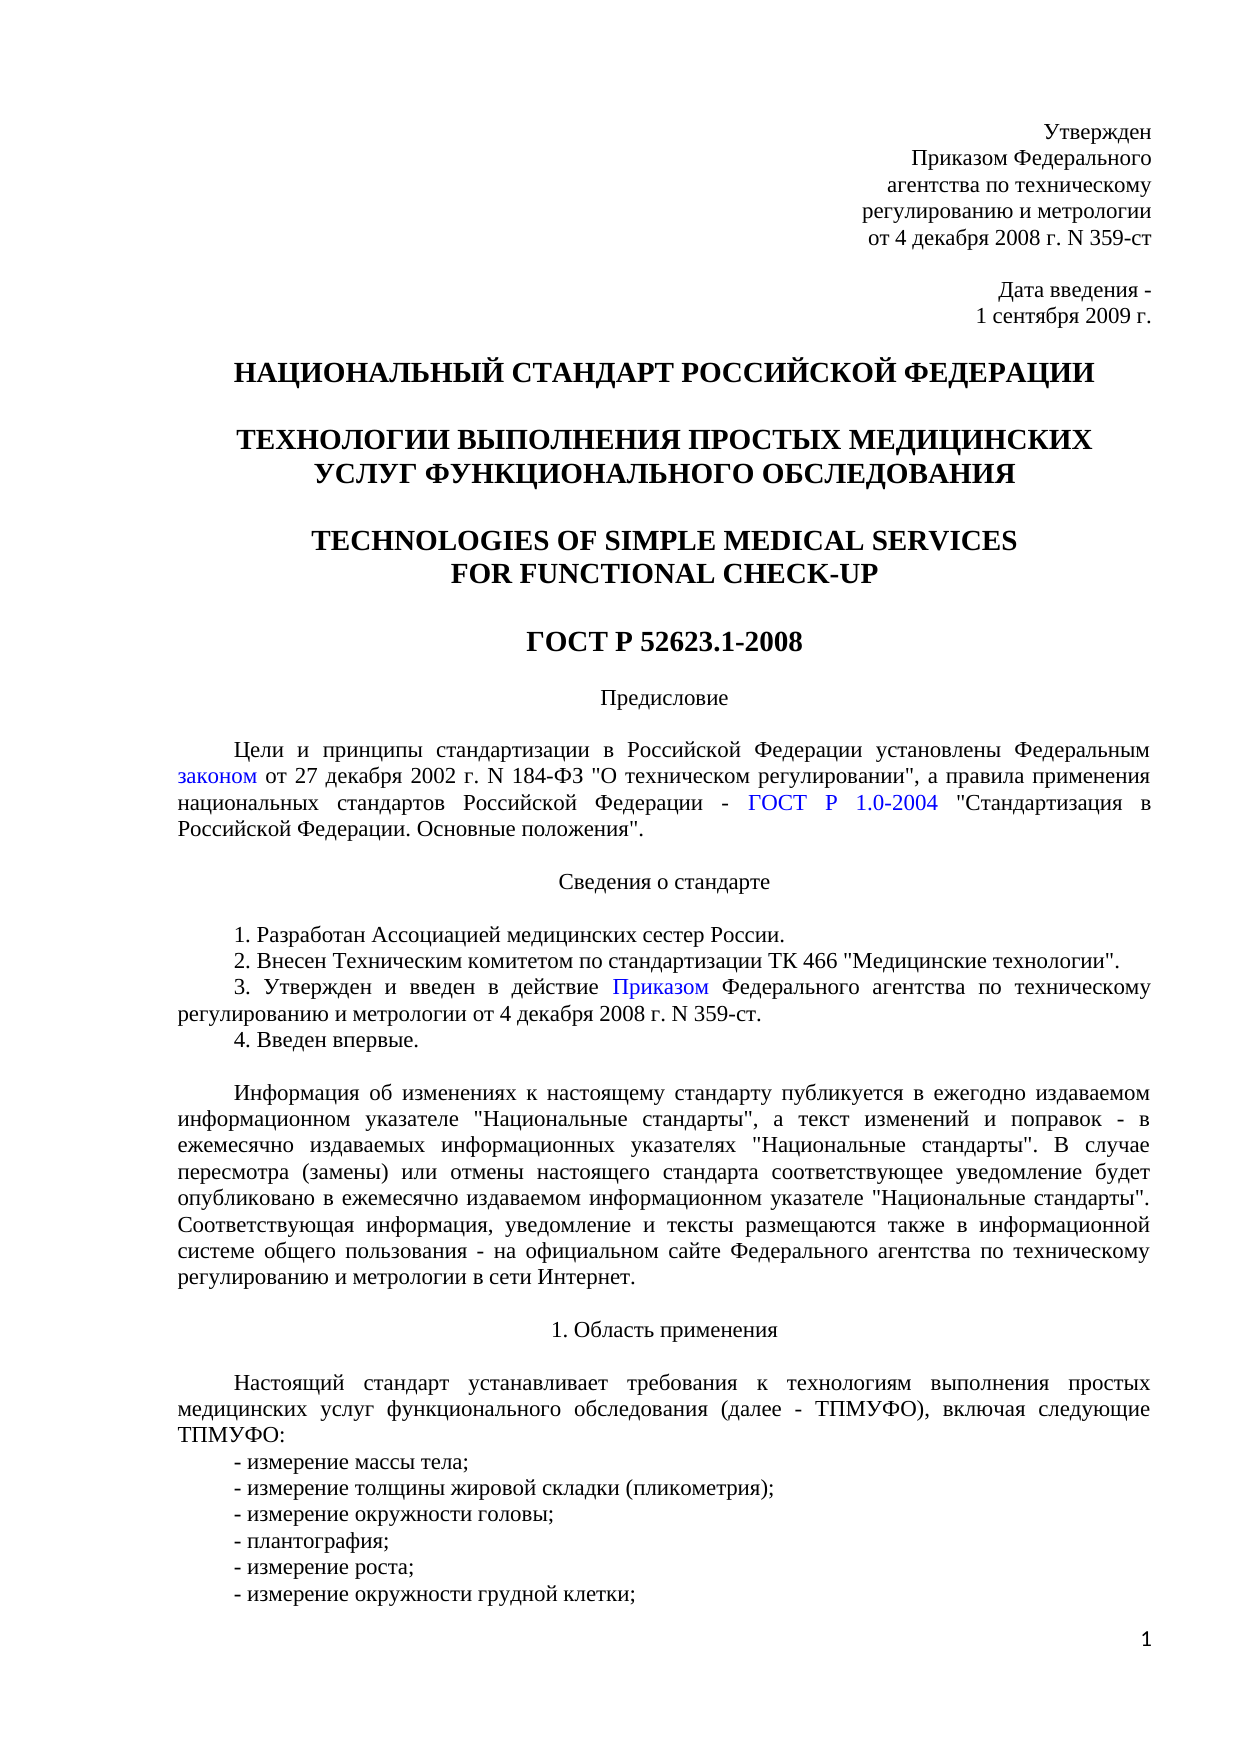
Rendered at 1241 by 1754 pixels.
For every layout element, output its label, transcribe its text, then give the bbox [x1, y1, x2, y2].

title ТЕХНОЛОГИИ ВЫПОЛНЕНИЯ ПРОСТЫХ МЕДИЦИНСКИХ [177, 422, 1152, 456]
text Информация об изменениях к настоящему стандарту публикуется в ежегодно издаваемом информационном указателе "Национальные стандарты", а текст изменений и поправок - в ежемесячно издаваемых информационных указателях "Национальные стандарты". В случае пересмотра (замены) или отмены настоящего стандарта соответствующее уведомление будет опубликовано в ежемесячно издаваемом информационном указателе "Национальные стандарты". Соответствующая информация, уведомление и тексты размещаются также в информационной системе общего пользования - на официальном сайте Федерального агентства по техническому регулированию и метрологии в сети Интернет. [177, 1079, 1152, 1290]
text Сведения о стандарте [177, 868, 1152, 894]
text - измерение окружности головы; [177, 1501, 1152, 1527]
title ГОСТ Р 52623.1-2008 [177, 624, 1152, 657]
text 1. Разработан Ассоциацией медицинских сестер России. [177, 921, 1152, 947]
title TECHNOLOGIES OF SIMPLE MEDICAL SERVICES [177, 523, 1152, 557]
text от 4 декабря 2008 г. N 359-ст [177, 223, 1152, 250]
text 4. Введен впервые. [177, 1026, 1152, 1052]
text 2. Внесен Техническим комитетом по стандартизации ТК 466 "Медицинские технологии". [177, 947, 1152, 973]
text - измерение толщины жировой складки (пликометрия); [177, 1474, 1152, 1501]
title FOR FUNCTIONAL CHECK-UP [177, 557, 1152, 590]
text 1 сентября 2009 г. [177, 303, 1152, 329]
text 3. Утвержден и введен в действие Приказом Федерального агентства по техническому регулированию и метрологии от 4 декабря 2008 г. N 359-ст. [177, 973, 1152, 1026]
text Цели и принципы стандартизации в Российской Федерации установлены Федеральным законом от 27 декабря 2002 г. N 184-ФЗ "О техническом регулировании", а правила применения национальных стандартов Российской Федерации - ГОСТ Р 1.0-2004 "Стандартизация в Российской Федерации. Основные положения". [177, 736, 1152, 842]
text Утвержден [177, 118, 1152, 144]
text Предисловие [177, 683, 1152, 710]
text - измерение окружности грудной клетки; [177, 1579, 1152, 1606]
text агентства по техническому [177, 171, 1152, 197]
title УСЛУГ ФУНКЦИОНАЛЬНОГО ОБСЛЕДОВАНИЯ [177, 456, 1152, 489]
title НАЦИОНАЛЬНЫЙ СТАНДАРТ РОССИЙСКОЙ ФЕДЕРАЦИИ [177, 355, 1152, 389]
text Настоящий стандарт устанавливает требования к технологиям выполнения простых медицинских услуг функционального обследования (далее - ТПМУФО), включая следующие ТПМУФО: [177, 1369, 1152, 1448]
text Дата введения - [177, 276, 1152, 303]
text - измерение роста; [177, 1553, 1152, 1579]
text регулированию и метрологии [177, 197, 1152, 223]
text Приказом Федерального [177, 144, 1152, 171]
text 1. Область применения [177, 1316, 1152, 1342]
text - плантография; [177, 1527, 1152, 1553]
text - измерение массы тела; [177, 1448, 1152, 1474]
